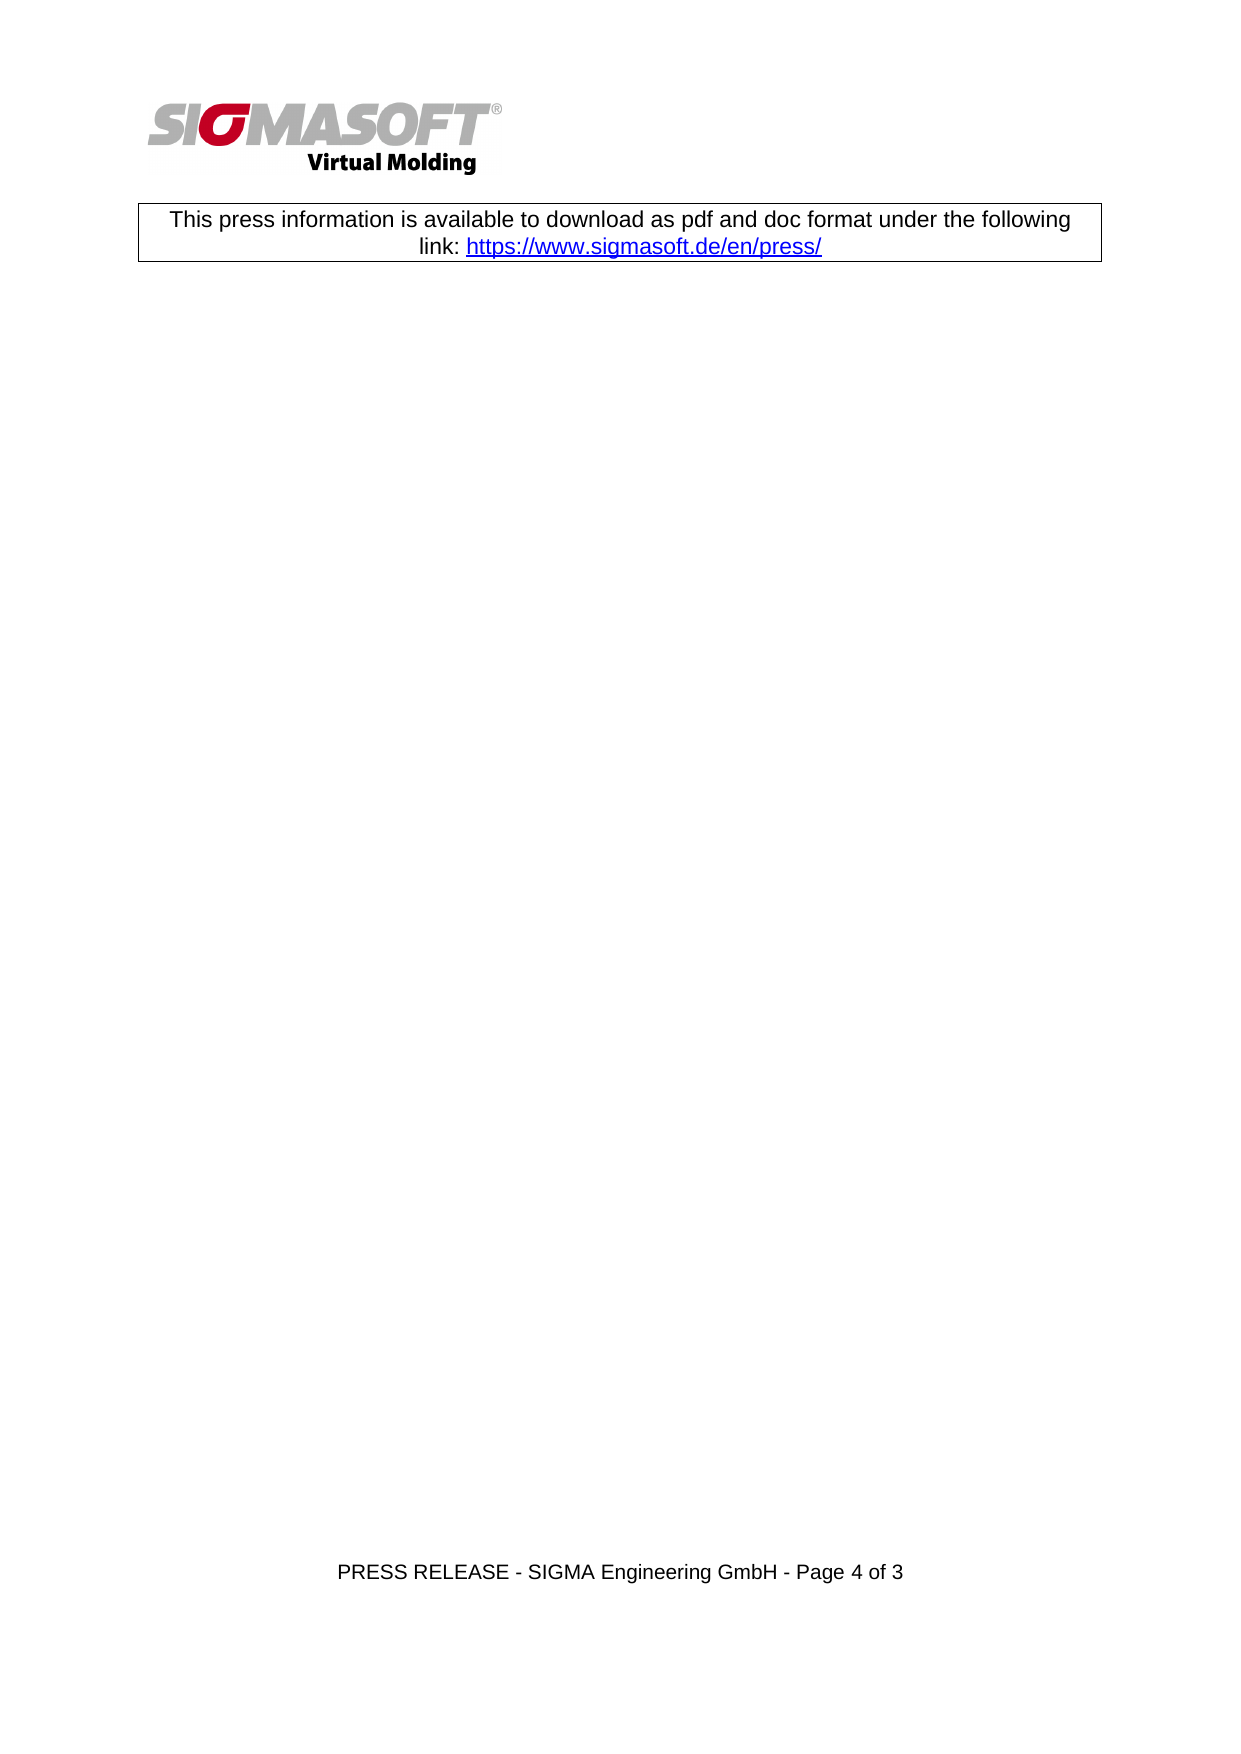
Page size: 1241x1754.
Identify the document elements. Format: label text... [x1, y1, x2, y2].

text This press information is available to download as pdf and doc format under the following link: https://www.sigmasoft.de/en/press/ [139, 204, 1101, 261]
picture [147, 102, 502, 175]
